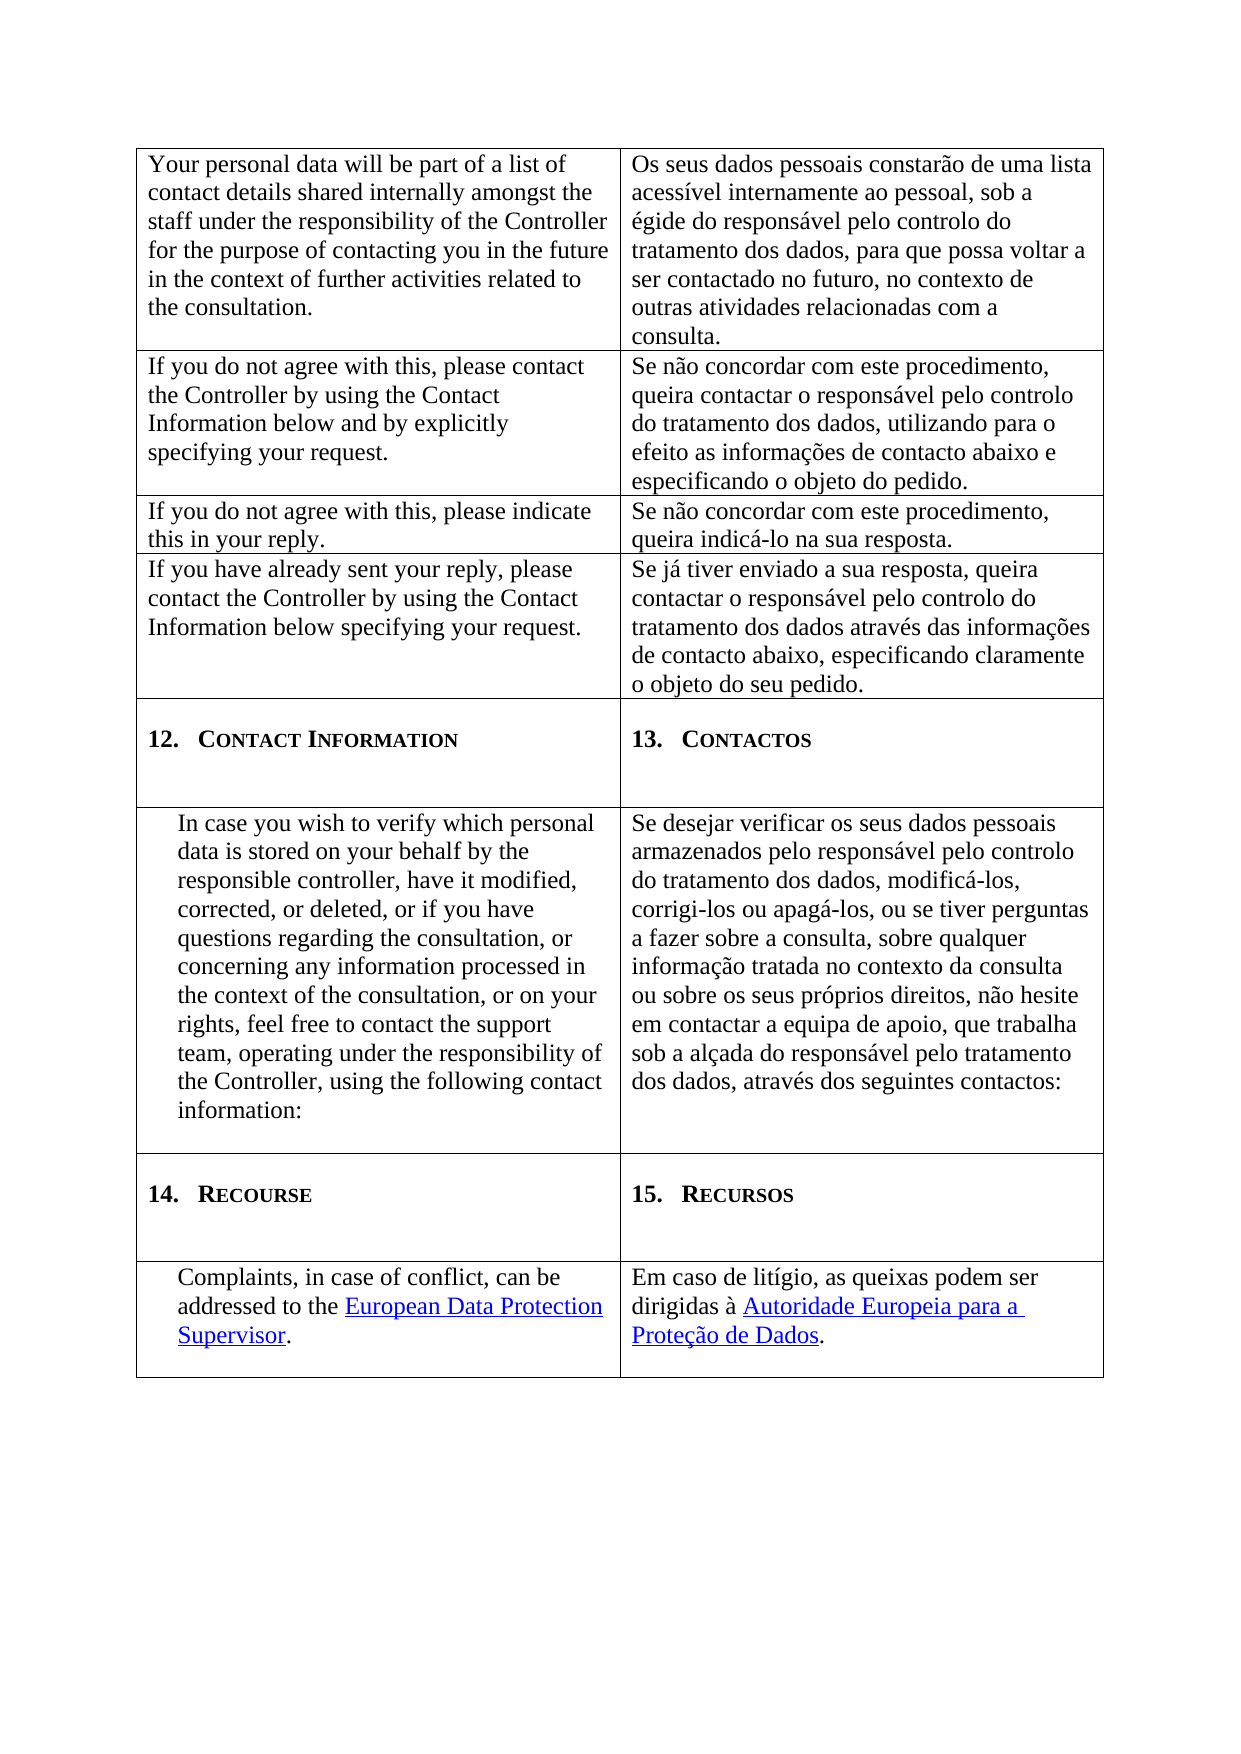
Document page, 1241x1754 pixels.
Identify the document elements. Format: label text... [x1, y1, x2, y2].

table_cell In case you wish to verify which personal data is stored on your behalf by the responsible controller, have it modified, corrected, or deleted, or if you have questions regarding the consultation, or concerning any information processed in the context of the consultation, or on your rights, feel free to contact the support team, operating under the responsibility of the Controller, using the following contact information: [137, 808, 620, 1153]
table_cell Contactos [621, 699, 1103, 807]
table_cell Em caso de litígio, as queixas podem ser dirigidas à Autoridade Europeia para a Proteção de Dados. [621, 1262, 1103, 1377]
table_cell Complaints, in case of conflict, can be addressed to the European Data Protection Supervisor. [137, 1262, 620, 1377]
table_cell Os seus dados pessoais constarão de uma lista acessível internamente ao pessoal, sob a égide do responsável pelo controlo do tratamento dos dados, para que possa voltar a ser contactado no futuro, no contexto de outras atividades relacionadas com a consulta. [621, 149, 1103, 350]
table_cell Recourse [137, 1154, 620, 1261]
table_cell If you do not agree with this, please contact the Controller by using the Contact Information below and by explicitly specifying your request. [137, 351, 620, 495]
table_cell Se não concordar com este procedimento, queira indicá-lo na sua resposta. [621, 496, 1103, 553]
table_cell Recursos [621, 1154, 1103, 1261]
table_cell Se não concordar com este procedimento, queira contactar o responsável pelo controlo do tratamento dos dados, utilizando para o efeito as informações de contacto abaixo e especificando o objeto do pedido. [621, 351, 1103, 495]
table_cell Your personal data will be part of a list of contact details shared internally amongst the staff under the responsibility of the Controller for the purpose of contacting you in the future in the context of further activities related to the consultation. [137, 149, 620, 350]
table_cell If you have already sent your reply, please contact the Controller by using the Contact Information below specifying your request. [137, 554, 620, 698]
table_cell Contact Information [137, 699, 620, 807]
table_cell If you do not agree with this, please indicate this in your reply. [137, 496, 620, 553]
table_cell Se já tiver enviado a sua resposta, queira contactar o responsável pelo controlo do tratamento dos dados através das informações de contacto abaixo, especificando claramente o objeto do seu pedido. [621, 554, 1103, 698]
table_cell Se desejar verificar os seus dados pessoais armazenados pelo responsável pelo controlo do tratamento dos dados, modificá-los, corrigi-los ou apagá-los, ou se tiver perguntas a fazer sobre a consulta, sobre qualquer informação tratada no contexto da consulta ou sobre os seus próprios direitos, não hesite em contactar a equipa de apoio, que trabalha sob a alçada do responsável pelo tratamento dos dados, através dos seguintes contactos: [621, 808, 1103, 1153]
